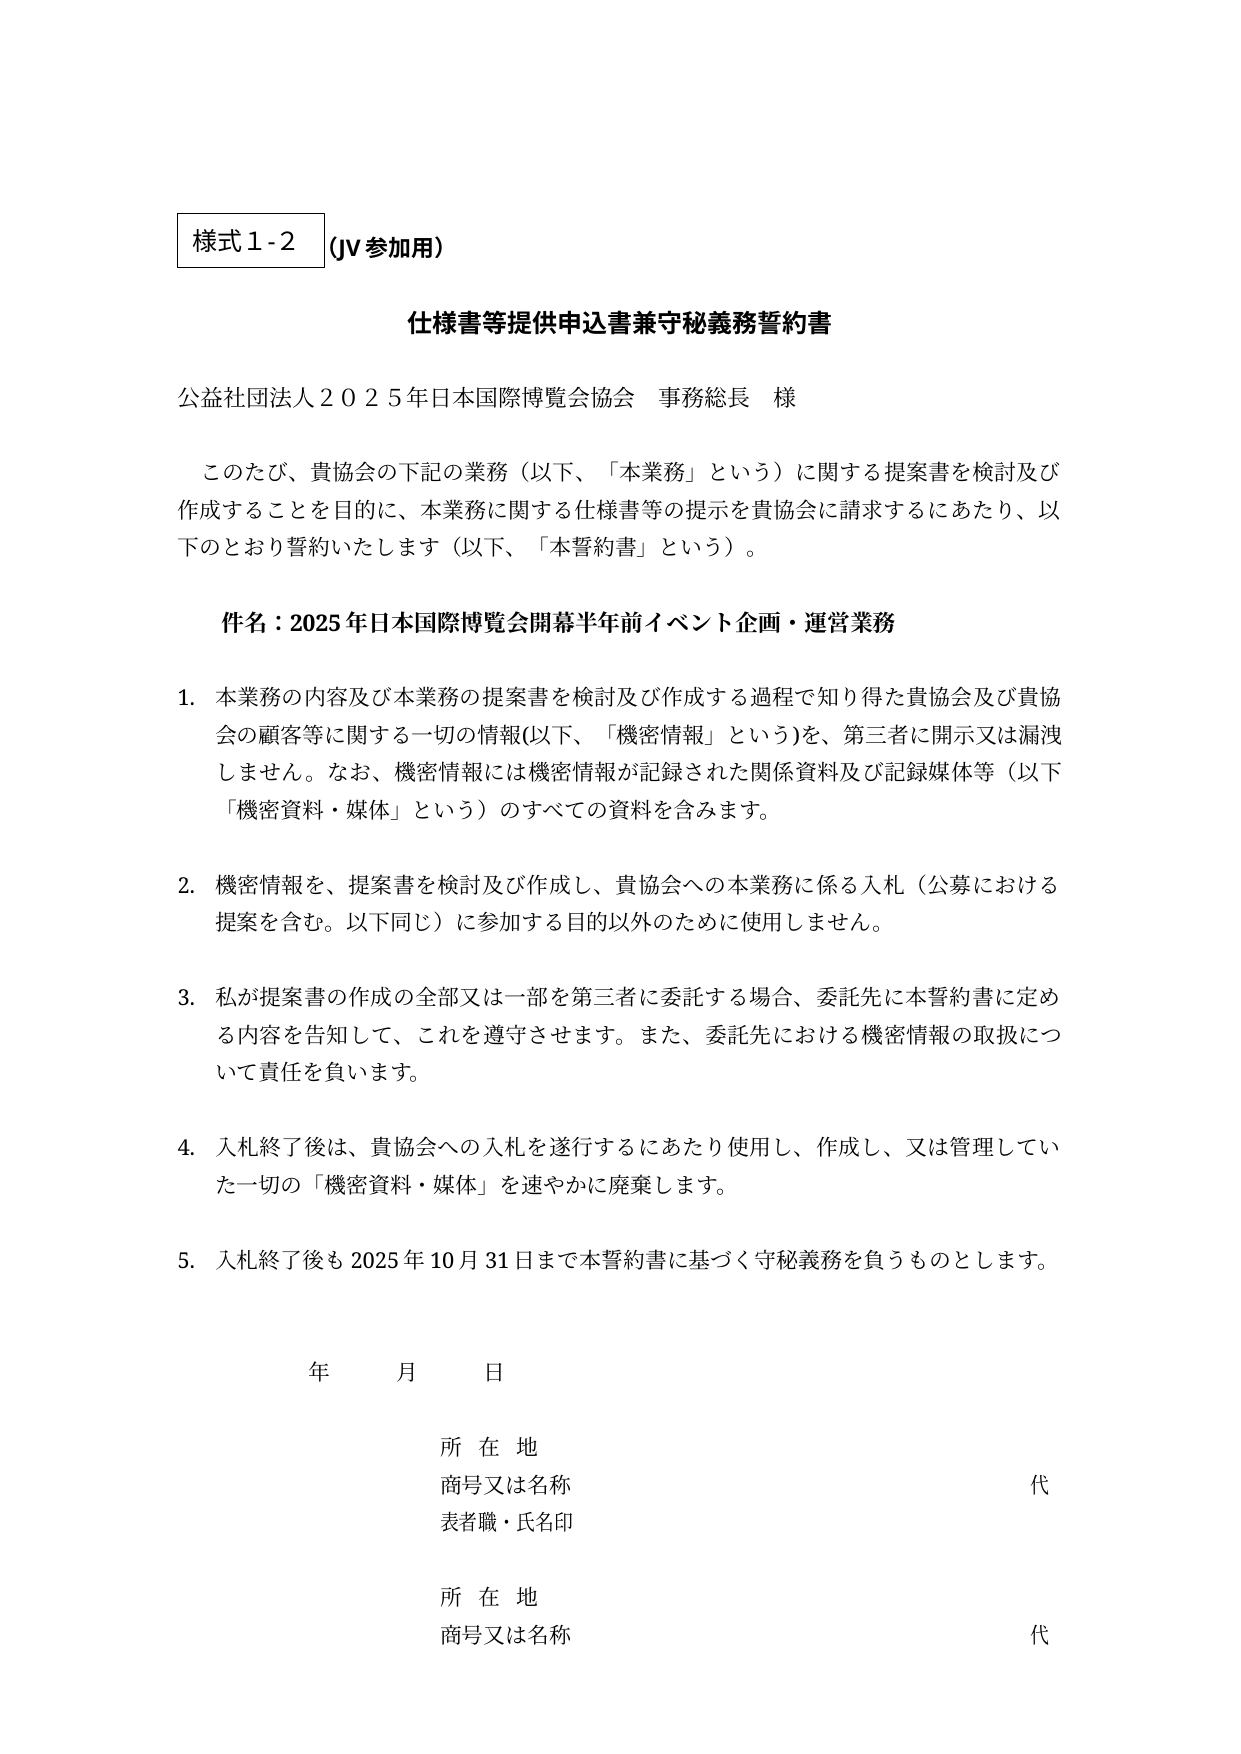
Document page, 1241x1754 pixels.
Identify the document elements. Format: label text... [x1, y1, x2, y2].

text 年 月 日 [177, 1352, 1063, 1390]
text 商号又は名称 代表者職・氏名印 [440, 1615, 1063, 1652]
list 入札終了後は、貴協会への入札を遂行するにあたり使用し、作成し、又は管理していた一切の「機密資料・媒体」を速やかに廃棄します。 [177, 1127, 1063, 1202]
text 商号又は名称 代表者職・氏名印 [440, 1465, 1063, 1540]
list 本業務の内容及び本業務の提案書を検討及び作成する過程で知り得た貴協会及び貴協会の顧客等に関する一切の情報(以下、「機密情報」という)を、第三者に開示又は漏洩しません。なお、機密情報には機密情報が記録された関係資料及び記録媒体等（以下、「機密資料・媒体」という）のすべての資料を含みます。 [177, 677, 1063, 827]
text 件名：2025年日本国際博覧会開幕半年前イベント企画・運営業務 [221, 602, 1063, 640]
list 私が提案書の作成の全部又は一部を第三者に委託する場合、委託先に本誓約書に定める内容を告知して、これを遵守させます。また、委託先における機密情報の取扱について責任を負います。 [177, 977, 1063, 1090]
text （JV参加用） [325, 227, 1063, 265]
list 機密情報を、提案書を検討及び作成し、貴協会への本業務に係る入札（公募における提案を含む。以下同じ）に参加する目的以外のために使用しません。 [177, 865, 1063, 940]
text 所在地 [440, 1427, 1063, 1465]
text 仕様書等提供申込書兼守秘義務誓約書 [177, 302, 1063, 340]
text このたび、貴協会の下記の業務（以下、「本業務」という）に関する提案書を検討及び作成することを目的に、本業務に関する仕様書等の提示を貴協会に請求するにあたり、以下のとおり誓約いたします（以下、「本誓約書」という）。 [177, 452, 1063, 565]
text 公益社団法人２０２５年日本国際博覧会協会 事務総長 様 [177, 377, 1063, 415]
list 入札終了後も2025年10月31日まで本誓約書に基づく守秘義務を負うものとします。 [177, 1240, 1063, 1277]
text 所在地 [440, 1577, 1063, 1615]
